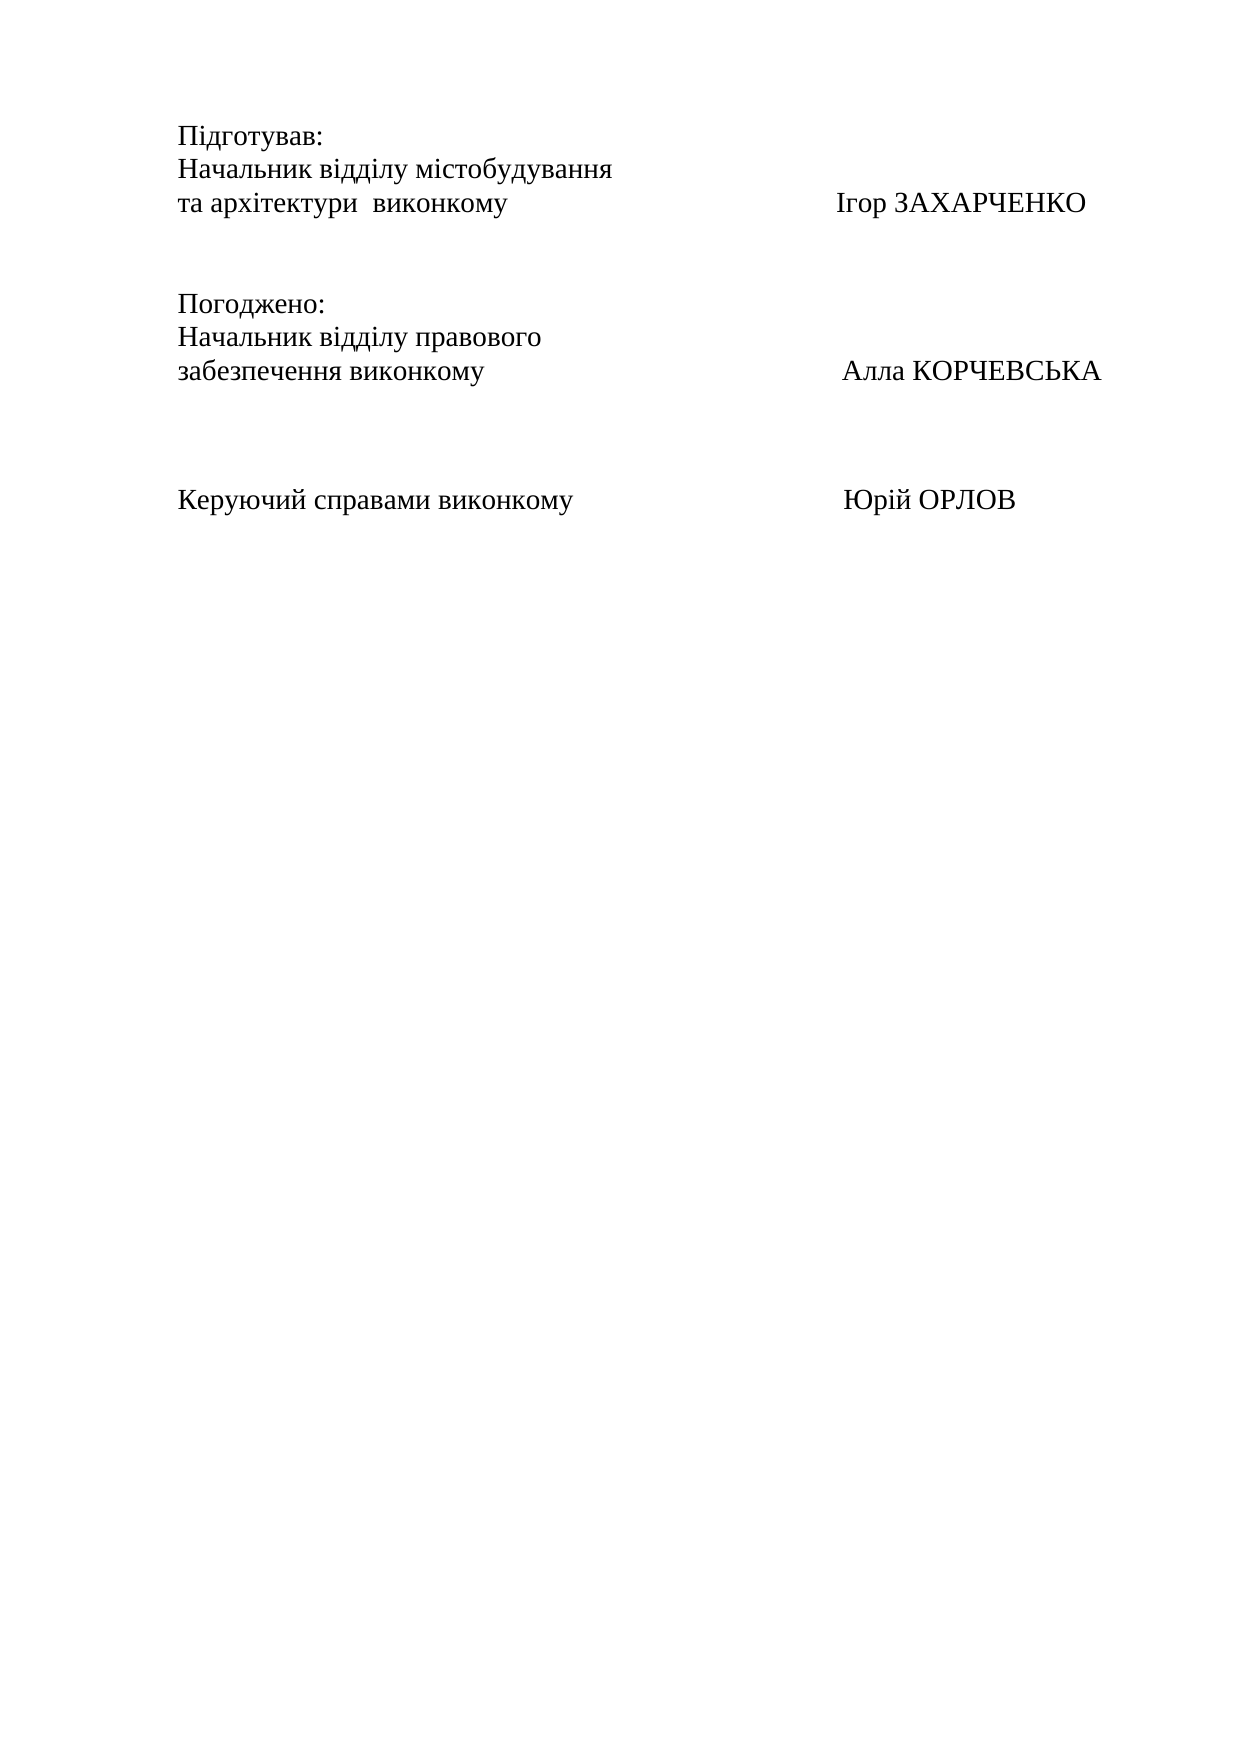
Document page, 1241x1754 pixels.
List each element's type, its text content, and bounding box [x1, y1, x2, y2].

text Начальник відділу містобудування та архітектури виконкому Ігор ЗАХАРЧЕНКО [177, 152, 1152, 219]
text Підготував: [177, 118, 1152, 152]
text Погоджено: [177, 286, 1152, 319]
text Керуючий справами виконкому Юрій ОРЛОВ [177, 482, 1152, 516]
text забезпечення виконкому Алла КОРЧЕВСЬКА [177, 353, 1152, 449]
text Начальник відділу правового [177, 319, 1152, 353]
